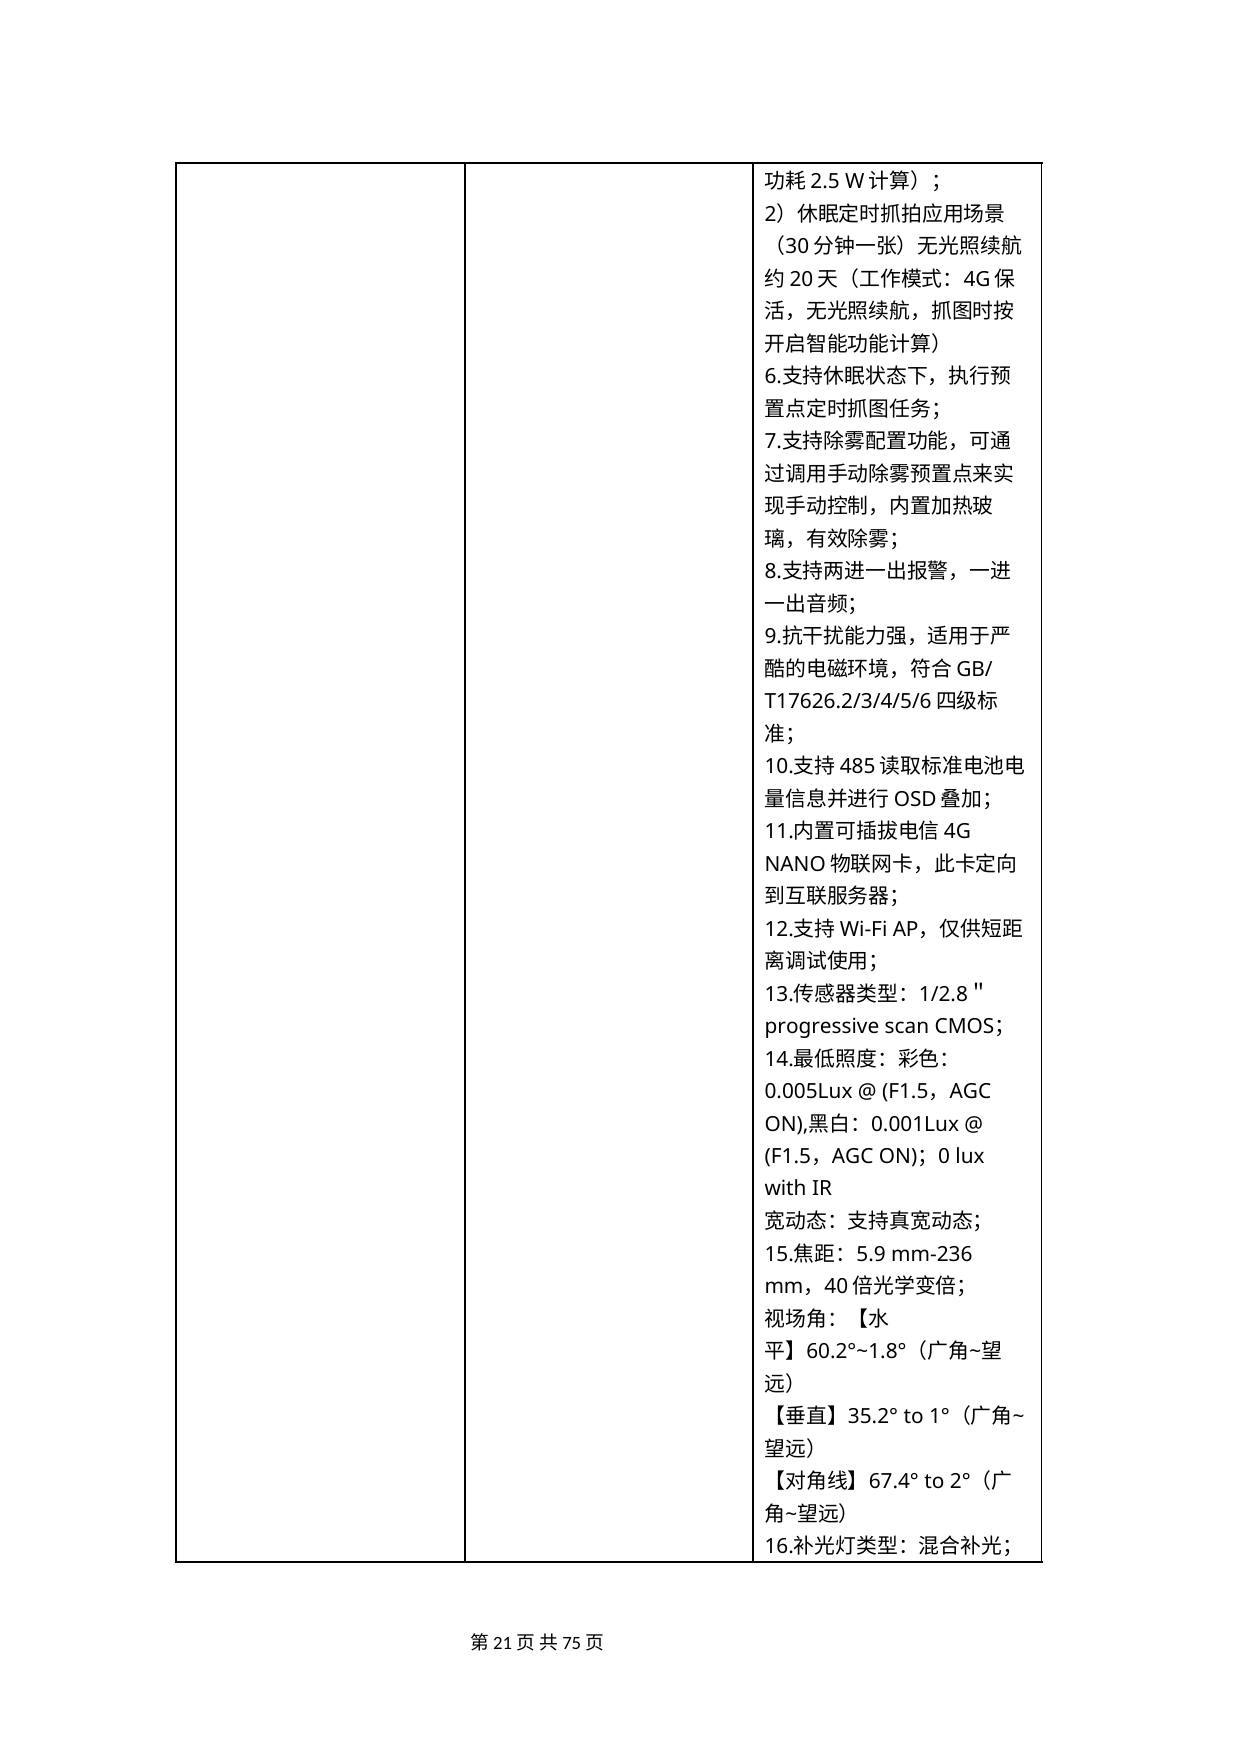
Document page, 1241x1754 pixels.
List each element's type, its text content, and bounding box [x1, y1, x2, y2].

table_cell [466, 164, 752, 1561]
table_cell 1 [177, 164, 464, 1561]
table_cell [754, 164, 1041, 1561]
